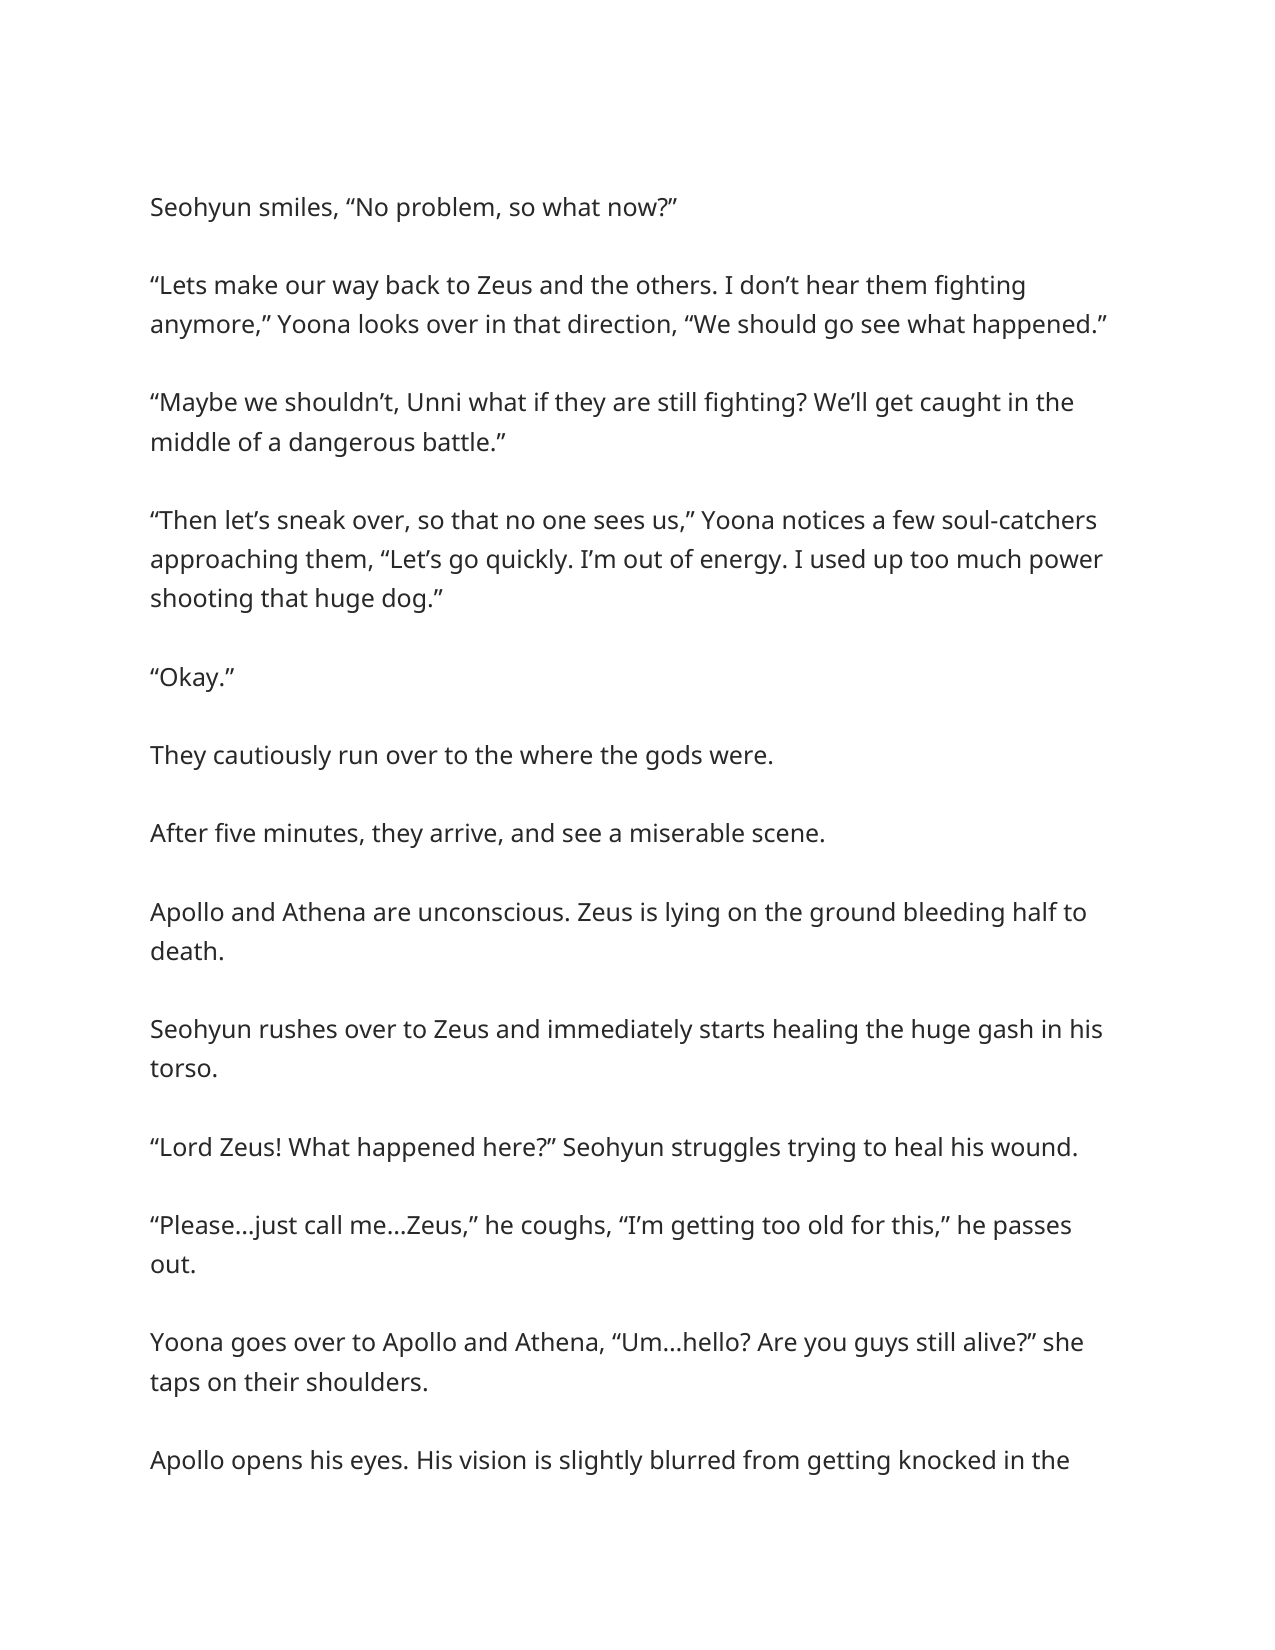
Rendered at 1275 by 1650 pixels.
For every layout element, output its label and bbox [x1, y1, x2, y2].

text [150, 150, 1125, 1477]
